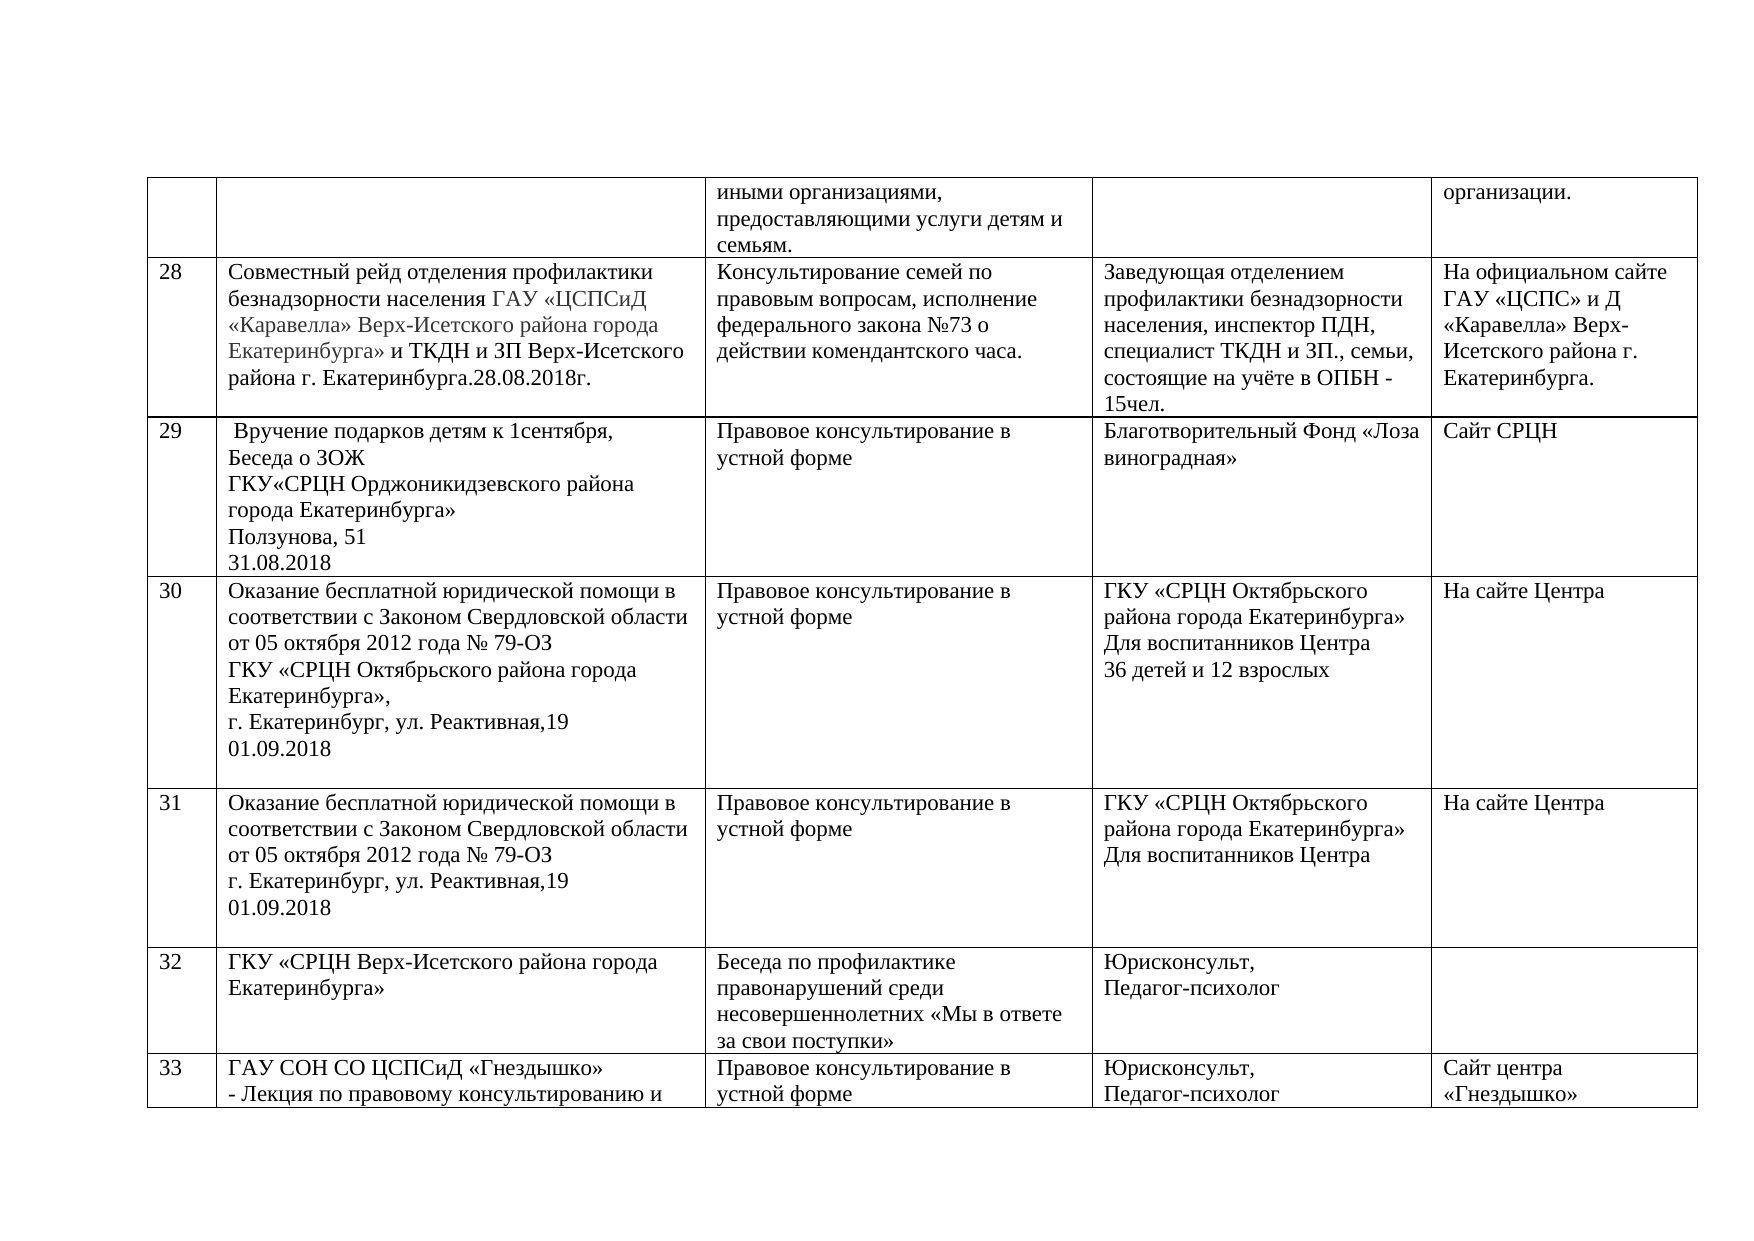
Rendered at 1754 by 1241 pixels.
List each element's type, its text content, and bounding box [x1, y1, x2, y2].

table_cell ГКУ «СРЦН Октябрьского района города Екатеринбурга» Для воспитанников Центра [1093, 789, 1431, 947]
table_cell Благотворительный Фонд «Лоза виноградная» [1093, 418, 1431, 576]
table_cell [1093, 178, 1431, 257]
table_cell [1432, 948, 1697, 1053]
table_cell Правовое консультирование в устной форме [706, 418, 1092, 576]
table_cell 29 [148, 418, 216, 576]
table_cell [706, 1054, 1092, 1107]
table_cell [706, 178, 1092, 257]
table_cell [217, 1054, 705, 1107]
table_cell 28 [148, 258, 216, 416]
table_cell На официальном сайте ГАУ «ЦСПС» и Д «Каравелла» Верх-Исетского района г. Екатеринбурга. [1432, 258, 1697, 416]
table_cell Заведующая отделением профилактики безнадзорности населения, инспектор ПДН, специалист ТКДН и ЗП., семьи, состоящие на учёте в ОПБН - 15чел. [1093, 258, 1431, 416]
table_cell Консультирование семей по правовым вопросам, исполнение федерального закона №73 о действии комендантского часа. [706, 258, 1092, 416]
table_cell 33 [148, 1054, 216, 1107]
table_cell Вручение подарков детям к 1сентября, Беседа о ЗОЖ ГКУ«СРЦН Орджоникидзевского района города Екатеринбурга» Ползунова, 51 31.08.2018 [217, 418, 705, 576]
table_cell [1093, 1054, 1431, 1107]
table_cell На сайте Центра [1432, 789, 1697, 947]
table_cell На сайте Центра [1432, 577, 1697, 787]
table_cell ГКУ «СРЦН Октябрьского района города Екатеринбурга» Для воспитанников Центра 36 детей и 12 взрослых [1093, 577, 1431, 787]
table_cell Беседа по профилактике правонарушений среди несовершеннолетних «Мы в ответе за свои поступки» [706, 948, 1092, 1053]
table_cell Юрисконсульт, Педагог-психолог [1093, 948, 1431, 1053]
table_cell Совместный рейд отделения профилактики безнадзорности населения ГАУ «ЦСПСиД «Каравелла» Верх-Исетского района города Екатеринбурга» и ТКДН и ЗП Верх-Исетского района г. Екатеринбурга.28.08.2018г. [217, 258, 705, 416]
table_cell 32 [148, 948, 216, 1053]
table_cell 31 [148, 789, 216, 947]
table_cell Оказание бесплатной юридической помощи в соответствии с Законом Свердловской области от 05 октября 2012 года № 79-ОЗ ГКУ «СРЦН Октябрьского района города Екатеринбурга», г. Екатеринбург, ул. Реактивная,19 01.09.2018 [217, 577, 705, 787]
table_cell 30 [148, 577, 216, 787]
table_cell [1432, 1054, 1697, 1107]
table_cell Правовое консультирование в устной форме [706, 789, 1092, 947]
table_cell Оказание бесплатной юридической помощи в соответствии с Законом Свердловской области от 05 октября 2012 года № 79-ОЗ г. Екатеринбург, ул. Реактивная,19 01.09.2018 [217, 789, 705, 947]
table_cell Правовое консультирование в устной форме [706, 577, 1092, 787]
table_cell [217, 178, 705, 257]
table_cell Сайт СРЦН [1432, 418, 1697, 576]
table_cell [1432, 178, 1697, 257]
table_cell 27 [148, 178, 216, 257]
table_cell ГКУ «СРЦН Верх-Исетского района города Екатеринбурга» [217, 948, 705, 1053]
